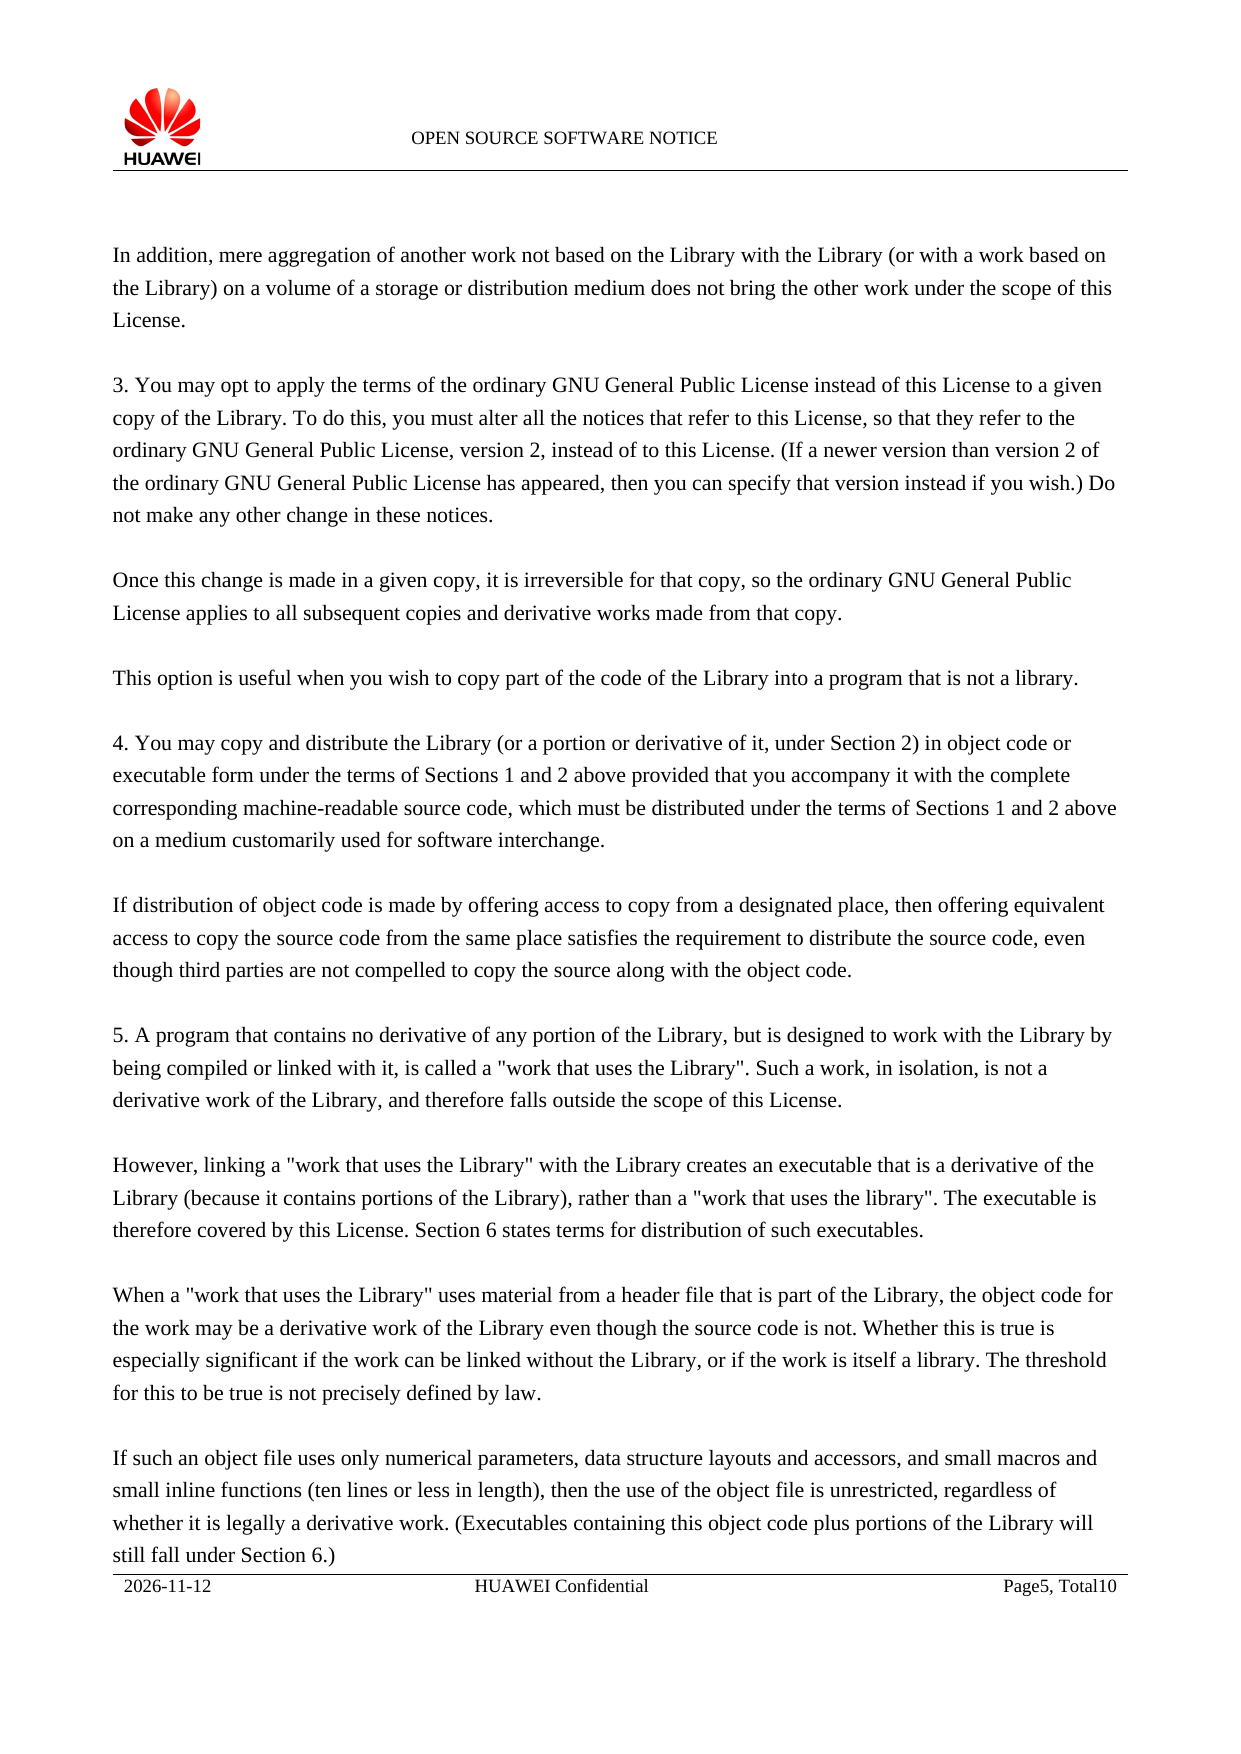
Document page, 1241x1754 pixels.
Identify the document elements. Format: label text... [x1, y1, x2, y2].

picture [124, 88, 201, 165]
